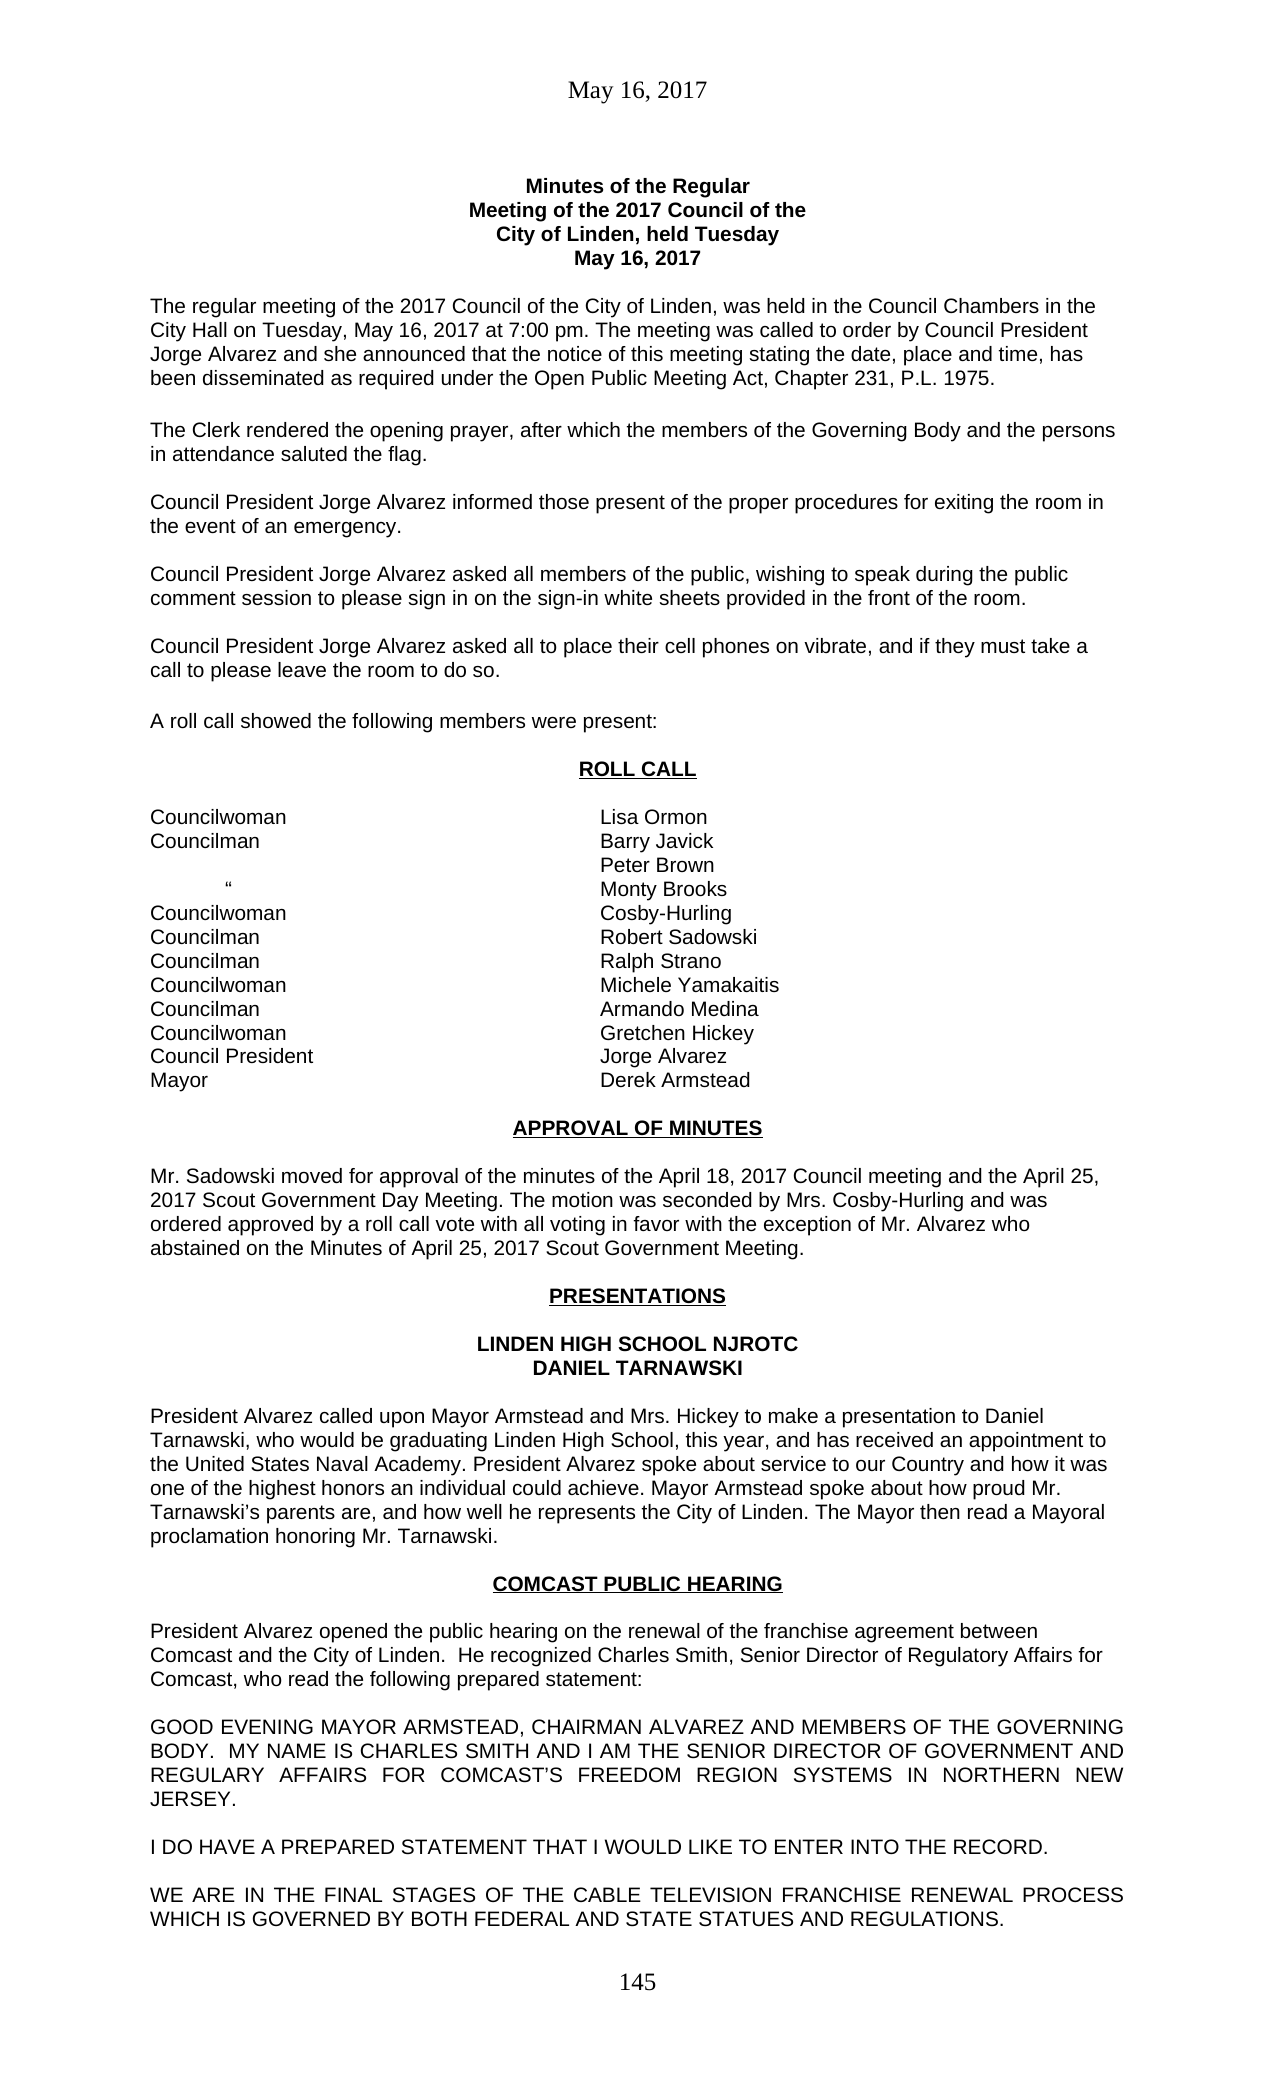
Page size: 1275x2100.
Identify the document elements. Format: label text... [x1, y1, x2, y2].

text The Clerk rendered the opening prayer, after which the members of the Governing Body and the persons in attendance saluted the flag. [150, 418, 1125, 466]
text COMCAST PUBLIC HEARING [150, 1571, 1125, 1595]
text DANIEL TARNAWSKI [150, 1356, 1125, 1380]
text Council President Jorge Alvarez asked all to place their cell phones on vibrate, and if they must take a call to please leave the room to do so. [150, 634, 1125, 682]
text Councilman Ralph Strano [150, 948, 1125, 972]
text Peter Brown [150, 853, 1125, 877]
text City of Linden, held Tuesday [150, 222, 1125, 246]
text The regular meeting of the 2017 Council of the City of Linden, was held in the Council Chambers in the City Hall on Tuesday, May 16, 2017 at 7:00 pm. The meeting was called to order by Council President Jorge Alvarez and she announced that the notice of this meeting stating the date, place and time, has been disseminated as required under the Open Public Meeting Act, Chapter 231, P.L. 1975. [150, 294, 1125, 389]
text President Alvarez opened the public hearing on the renewal of the franchise agreement between Comcast and the City of Linden. He recognized Charles Smith, Senior Director of Regulatory Affairs for Comcast, who read the following prepared statement: [150, 1619, 1125, 1691]
text Good evening Mayor Armstead, Chairman Alvarez and members of the Governing Body. My name is Charles Smith and I am the Senior Director of Government and Regulary Affairs for Comcast’s Freedom Region systems in northern New Jersey. [150, 1715, 1125, 1811]
text A roll call showed the following members were present: [150, 709, 1125, 733]
text Mr. Sadowski moved for approval of the minutes of the April 18, 2017 Council meeting and the April 25, 2017 Scout Government Day Meeting. The motion was seconded by Mrs. Cosby-Hurling and was ordered approved by a roll call vote with all voting in favor with the exception of Mr. Alvarez who abstained on the Minutes of April 25, 2017 Scout Government Meeting. [150, 1164, 1125, 1260]
text Councilman Armando Medina [150, 996, 1125, 1020]
text APPROVAL OF MINUTES [150, 1116, 1125, 1140]
text Meeting of the 2017 Council of the [150, 198, 1125, 222]
text May 16, 2017 [150, 246, 1125, 270]
text Council President Jorge Alvarez informed those present of the proper procedures for exiting the room in the event of an emergency. [150, 490, 1125, 538]
text Council President Jorge Alvarez asked all members of the public, wishing to speak during the public comment session to please sign in on the sign-in white sheets provided in the front of the room. [150, 562, 1125, 610]
text “ Monty Brooks [150, 877, 1125, 901]
text LINDEN HIGH SCHOOL NJROTC [150, 1332, 1125, 1356]
text Councilwoman Michele Yamakaitis [150, 972, 1125, 996]
text Councilwoman Lisa Ormon [150, 805, 1125, 829]
text ROLL CALL [150, 757, 1125, 781]
text We are in the final stages of the cable television franchise renewal process which is governed by both federal and state statues and regulations. [150, 1883, 1125, 1931]
text Councilwoman Cosby-Hurling [150, 901, 1125, 924]
text I do have a prepared statement that I would like to enter into the record. [150, 1835, 1125, 1859]
text PRESENTATIONS [150, 1284, 1125, 1308]
text Council President Jorge Alvarez [150, 1044, 1125, 1068]
text Councilman Barry Javick [150, 829, 1125, 853]
text President Alvarez called upon Mayor Armstead and Mrs. Hickey to make a presentation to Daniel Tarnawski, who would be graduating Linden High School, this year, and has received an appointment to the United States Naval Academy. President Alvarez spoke about service to our Country and how it was one of the highest honors an individual could achieve. Mayor Armstead spoke about how proud Mr. Tarnawski’s parents are, and how well he represents the City of Linden. The Mayor then read a Mayoral proclamation honoring Mr. Tarnawski. [150, 1404, 1125, 1547]
text Councilman Robert Sadowski [150, 924, 1125, 948]
text Councilwoman Gretchen Hickey [150, 1020, 1125, 1044]
text Minutes of the Regular [150, 174, 1125, 198]
text Mayor Derek Armstead [150, 1068, 1125, 1092]
